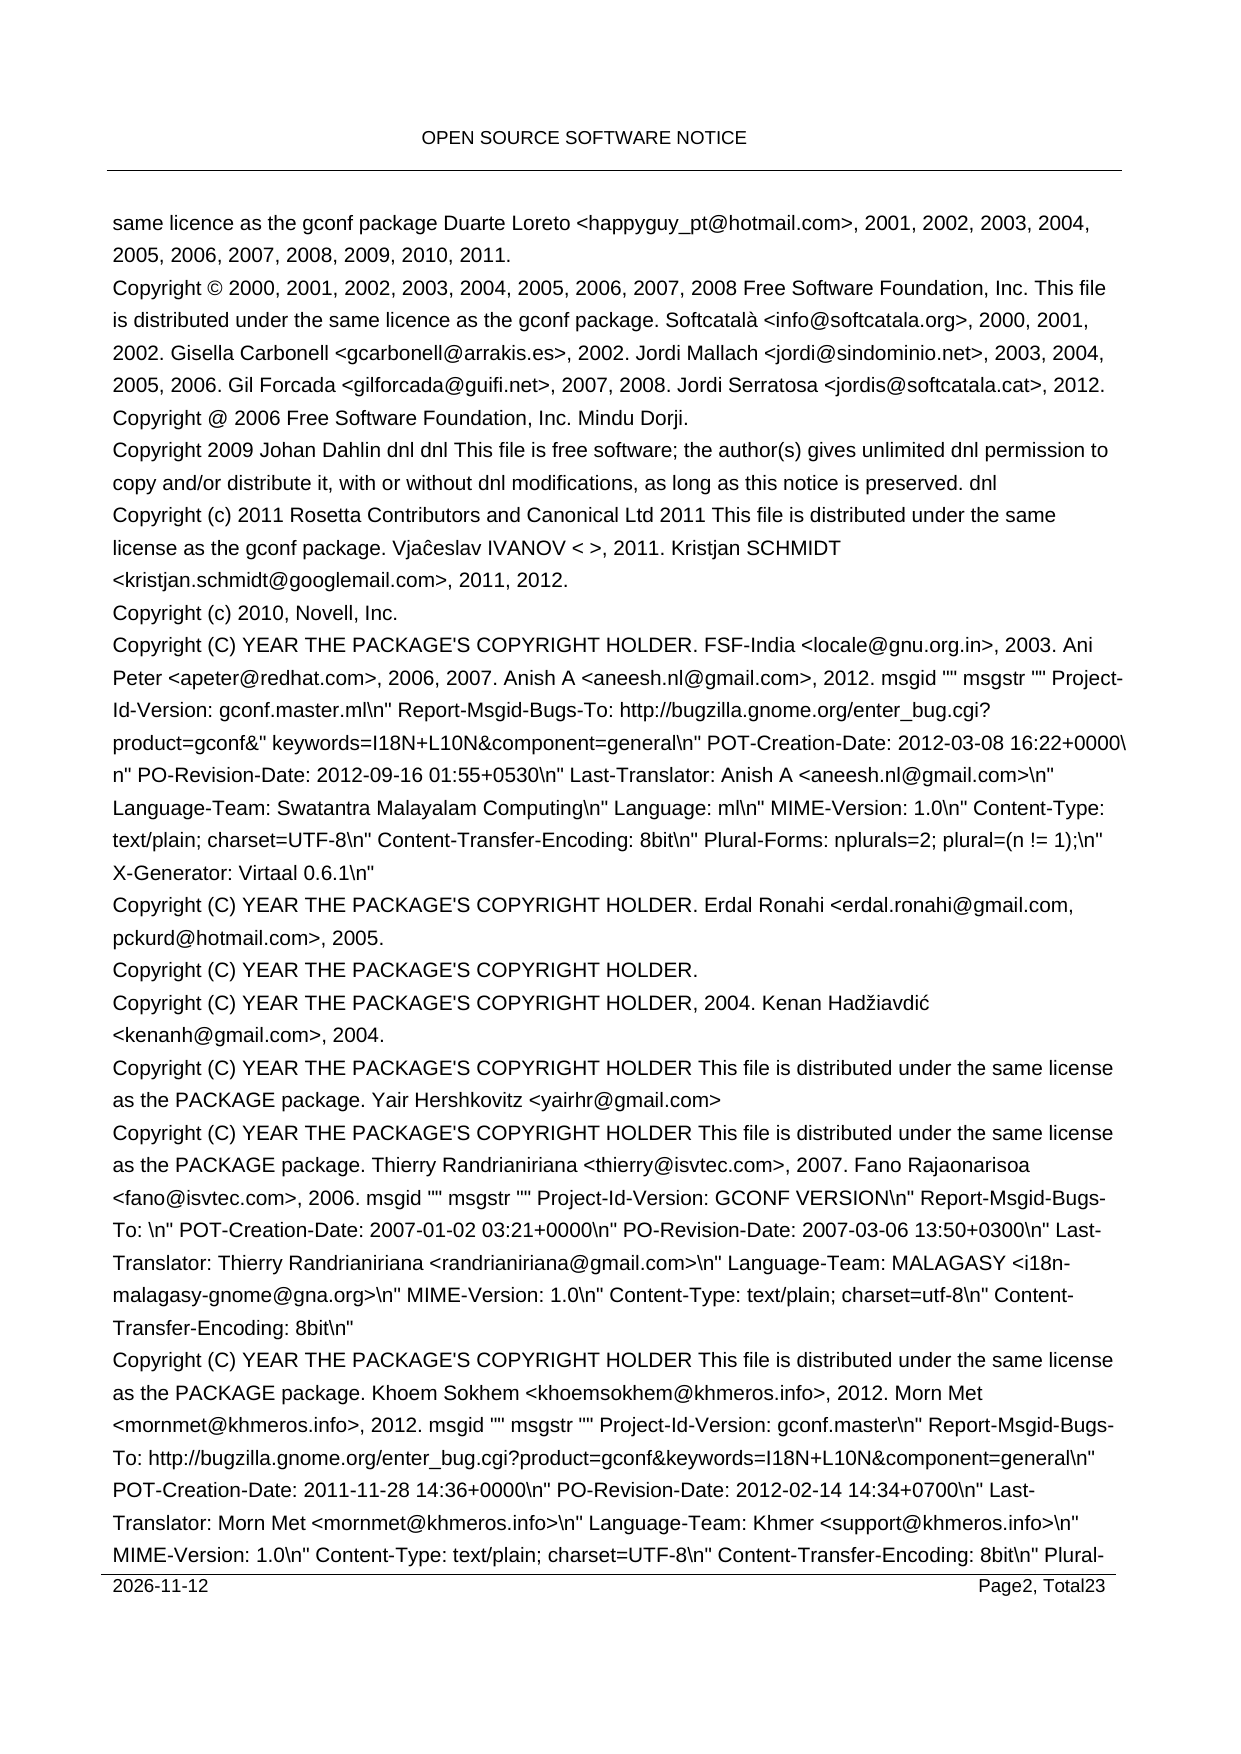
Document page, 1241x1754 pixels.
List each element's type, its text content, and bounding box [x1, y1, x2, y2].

text Copyright (C) YEAR THE PACKAGE'S COPYRIGHT HOLDER, 2004. Kenan Hadžiavdić <kenanh@gmail.com>, 2004. [112, 986, 1128, 1051]
text Copyright 2009 Johan Dahlin dnl dnl This file is free software; the author(s) gives unlimited dnl permission to copy and/or distribute it, with or without dnl modifications, as long as this notice is preserved. dnl [112, 434, 1128, 499]
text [112, 1344, 1128, 1571]
text Copyright (C) YEAR THE PACKAGE'S COPYRIGHT HOLDER. [112, 954, 1128, 986]
text Copyright (C) YEAR THE PACKAGE'S COPYRIGHT HOLDER This file is distributed under the same license as the PACKAGE package. Thierry Randrianiriana <thierry@isvtec.com>, 2007. Fano Rajaonarisoa <fano@isvtec.com>, 2006. msgid "" msgstr "" Project-Id-Version: GCONF VERSION\n" Report-Msgid-Bugs-To: \n" POT-Creation-Date: 2007-01-02 03:21+0000\n" PO-Revision-Date: 2007-03-06 13:50+0300\n" Last-Translator: Thierry Randrianiriana <randrianiriana@gmail.com>\n" Language-Team: MALAGASY <i18n-malagasy-gnome@gna.org>\n" MIME-Version: 1.0\n" Content-Type: text/plain; charset=utf-8\n" Content-Transfer-Encoding: 8bit\n" [112, 1116, 1128, 1344]
text Copyright (c) 2010, Novell, Inc. [112, 596, 1128, 629]
text Copyright (C) YEAR THE PACKAGE'S COPYRIGHT HOLDER. Erdal Ronahi <erdal.ronahi@gmail.com, pckurd@hotmail.com>, 2005. [112, 889, 1128, 954]
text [112, 206, 1128, 271]
text Copyright (c) 2011 Rosetta Contributors and Canonical Ltd 2011 This file is distributed under the same license as the gconf package. Vjaĉeslav IVANOV < >, 2011. Kristjan SCHMIDT <kristjan.schmidt@googlemail.com>, 2011, 2012. [112, 499, 1128, 596]
text Copyright @ 2006 Free Software Foundation, Inc. Mindu Dorji. [112, 401, 1128, 434]
text Copyright © 2000, 2001, 2002, 2003, 2004, 2005, 2006, 2007, 2008 Free Software Foundation, Inc. This file is distributed under the same licence as the gconf package. Softcatalà <info@softcatala.org>, 2000, 2001, 2002. Gisella Carbonell <gcarbonell@arrakis.es>, 2002. Jordi Mallach <jordi@sindominio.net>, 2003, 2004, 2005, 2006. Gil Forcada <gilforcada@guifi.net>, 2007, 2008. Jordi Serratosa <jordis@softcatala.cat>, 2012. [112, 271, 1128, 401]
text Copyright (C) YEAR THE PACKAGE'S COPYRIGHT HOLDER This file is distributed under the same license as the PACKAGE package. Yair Hershkovitz <yairhr@gmail.com> [112, 1051, 1128, 1116]
text Copyright (C) YEAR THE PACKAGE'S COPYRIGHT HOLDER. FSF-India <locale@gnu.org.in>, 2003. Ani Peter <apeter@redhat.com>, 2006, 2007. Anish A <aneesh.nl@gmail.com>, 2012. msgid "" msgstr "" Project-Id-Version: gconf.master.ml\n" Report-Msgid-Bugs-To: http://bugzilla.gnome.org/enter_bug.cgi?product=gconf&" keywords=I18N+L10N&component=general\n" POT-Creation-Date: 2012-03-08 16:22+0000\n" PO-Revision-Date: 2012-09-16 01:55+0530\n" Last-Translator: Anish A <aneesh.nl@gmail.com>\n" Language-Team: Swatantra Malayalam Computing\n" Language: ml\n" MIME-Version: 1.0\n" Content-Type: text/plain; charset=UTF-8\n" Content-Transfer-Encoding: 8bit\n" Plural-Forms: nplurals=2; plural=(n != 1);\n" X-Generator: Virtaal 0.6.1\n" [112, 629, 1128, 889]
